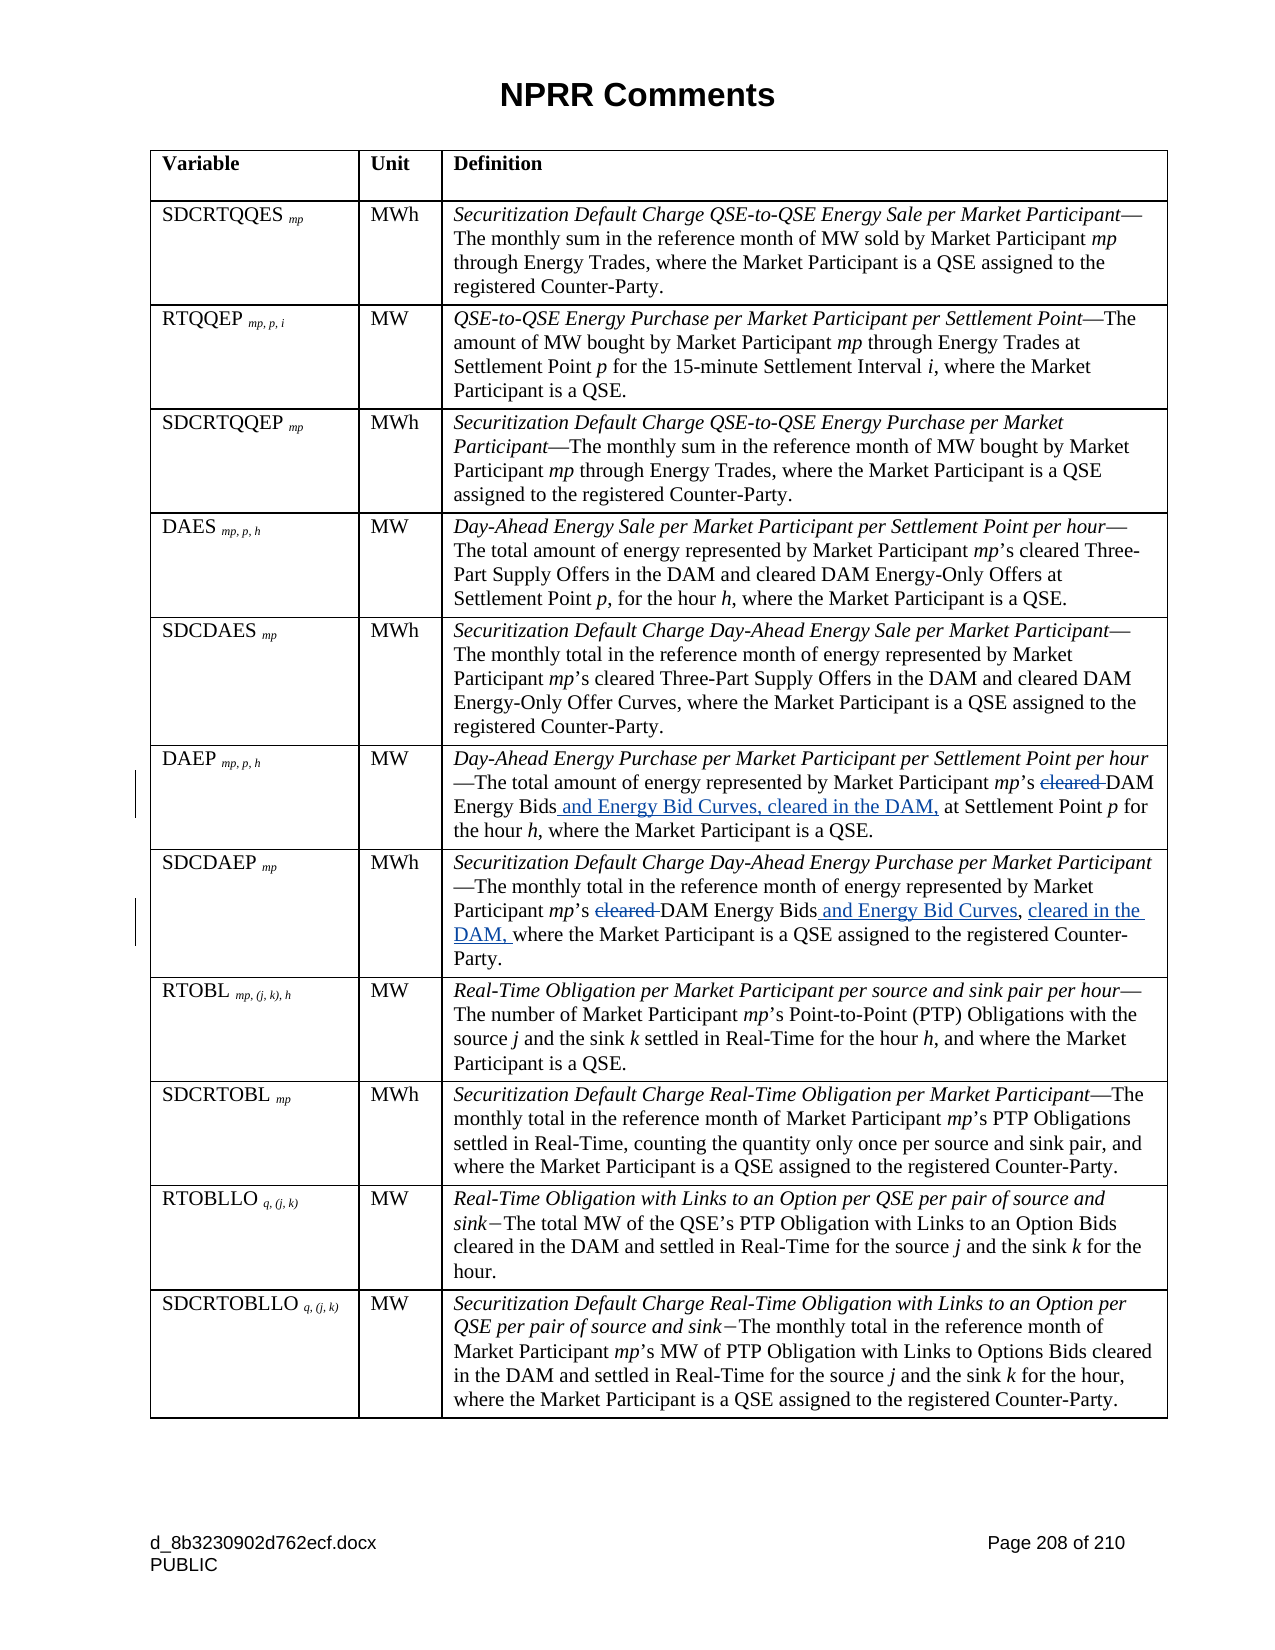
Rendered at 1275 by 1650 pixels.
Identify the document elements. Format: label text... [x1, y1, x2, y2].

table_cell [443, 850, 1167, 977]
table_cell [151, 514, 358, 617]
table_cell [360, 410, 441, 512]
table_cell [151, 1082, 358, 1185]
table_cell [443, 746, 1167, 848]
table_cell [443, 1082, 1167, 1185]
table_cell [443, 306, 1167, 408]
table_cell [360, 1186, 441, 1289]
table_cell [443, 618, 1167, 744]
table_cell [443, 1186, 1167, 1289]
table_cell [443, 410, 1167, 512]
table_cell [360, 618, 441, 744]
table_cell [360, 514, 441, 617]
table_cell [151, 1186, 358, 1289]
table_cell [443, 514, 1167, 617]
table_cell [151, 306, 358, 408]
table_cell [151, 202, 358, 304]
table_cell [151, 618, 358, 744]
table_header Unit [360, 151, 441, 200]
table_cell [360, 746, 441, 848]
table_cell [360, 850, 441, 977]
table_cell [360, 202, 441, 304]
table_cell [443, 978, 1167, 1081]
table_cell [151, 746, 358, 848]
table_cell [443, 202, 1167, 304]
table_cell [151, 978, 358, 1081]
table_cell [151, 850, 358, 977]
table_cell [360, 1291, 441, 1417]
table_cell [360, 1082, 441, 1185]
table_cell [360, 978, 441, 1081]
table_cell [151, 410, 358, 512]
table_header Definition [443, 151, 1167, 200]
table_header Variable [151, 151, 358, 200]
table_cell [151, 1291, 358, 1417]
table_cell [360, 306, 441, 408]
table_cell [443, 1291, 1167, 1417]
